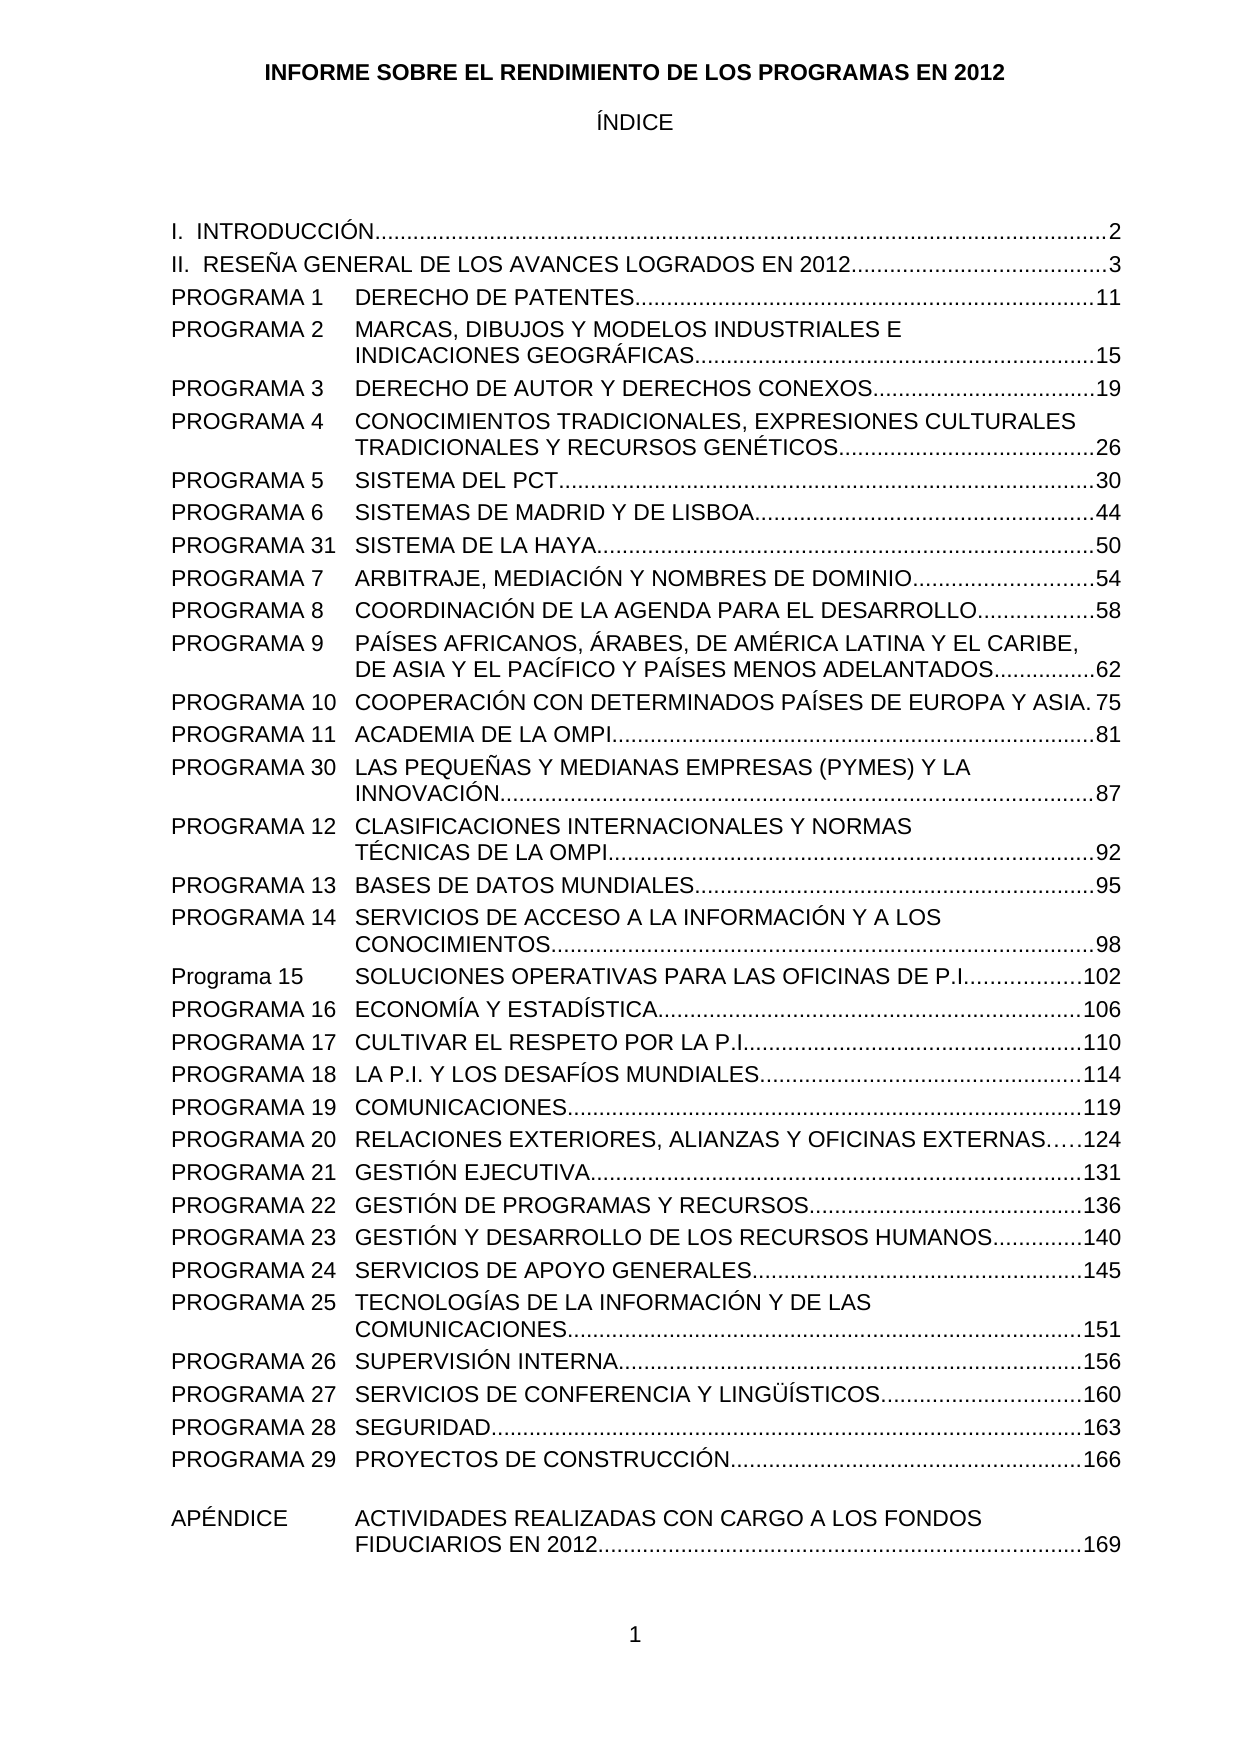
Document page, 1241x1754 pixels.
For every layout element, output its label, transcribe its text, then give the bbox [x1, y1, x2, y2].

text ÍNDICE [148, 109, 1122, 136]
text INFORME SOBRE EL RENDIMIENTO DE LOS PROGRAMAS EN 2012 [148, 59, 1122, 85]
